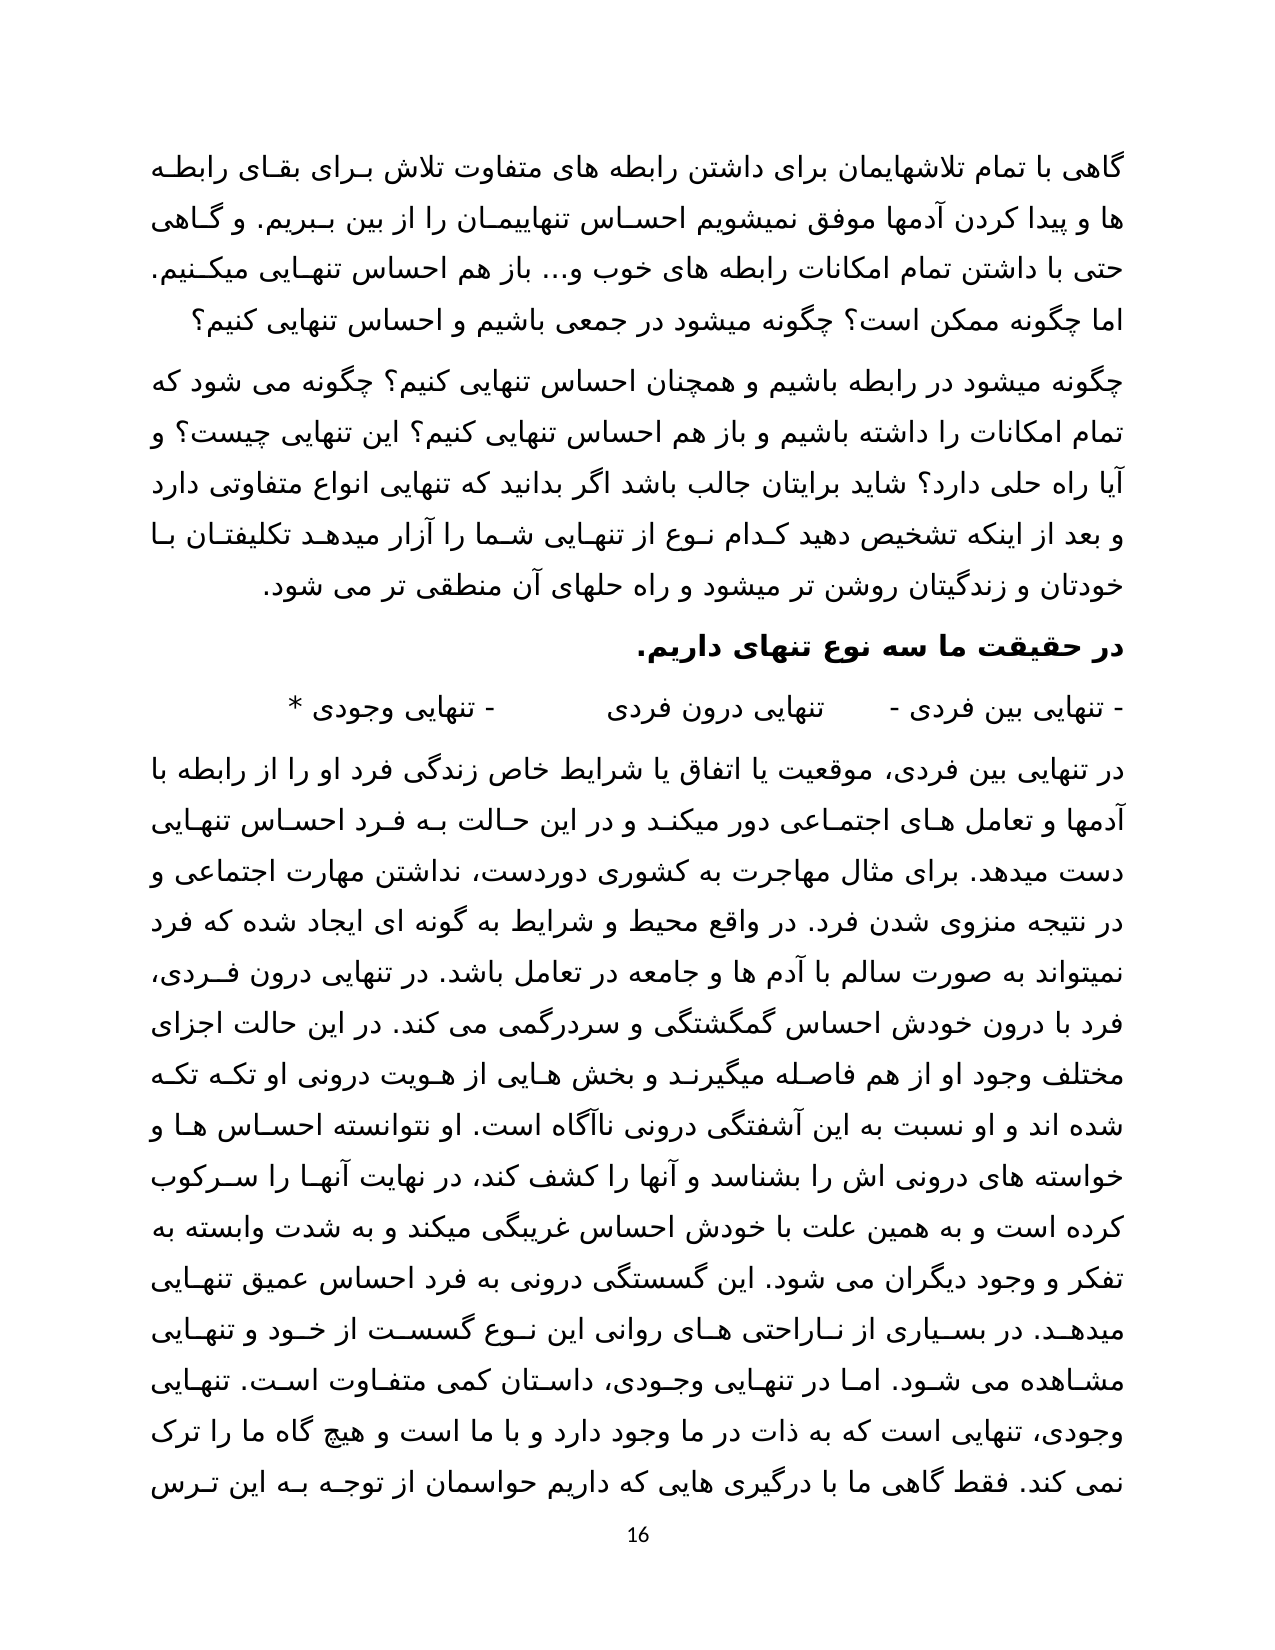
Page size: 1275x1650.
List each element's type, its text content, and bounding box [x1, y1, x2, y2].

text - تنهایی بین فردی - تنهایی درون فردی - تنهایی وجودی * [150, 691, 1125, 724]
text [150, 752, 1125, 1499]
text در حقیقت ما سه نوع تنهای داریم. [150, 629, 1125, 663]
text گاهی با تمام تلاشهایمان برای داشتن رابطه های متفاوت تلاش برای بقای رابطه ها و پیدا کردن آدمها موفق نمیشویم احساس تنهاییمان را از بین ببریم. و گاهی حتی با داشتن تمام امکانات رابطه های خوب و... باز هم احساس تنهایی میکنیم. اما چگونه ممکن است؟ چگونه میشود در جمعی باشیم و احساس تنهایی کنیم؟ [150, 150, 1125, 337]
text چگونه میشود در رابطه باشیم و همچنان احساس تنهایی کنیم؟ چگونه می شود که تمام امکانات را داشته باشیم و باز هم احساس تنهایی کنیم؟ این تنهایی چیست؟ و آیا راه حلی دارد؟ شاید برایتان جالب باشد اگر بدانید که تنهایی انواع متفاوتی دارد و بعد از اینکه تشخیص دهید کدام نوع از تنهایی شما را آزار میدهد تکلیفتان با خودتان و زندگیتان روشن تر میشود و راه حلهای آن منطقی تر می شود. [150, 364, 1125, 602]
